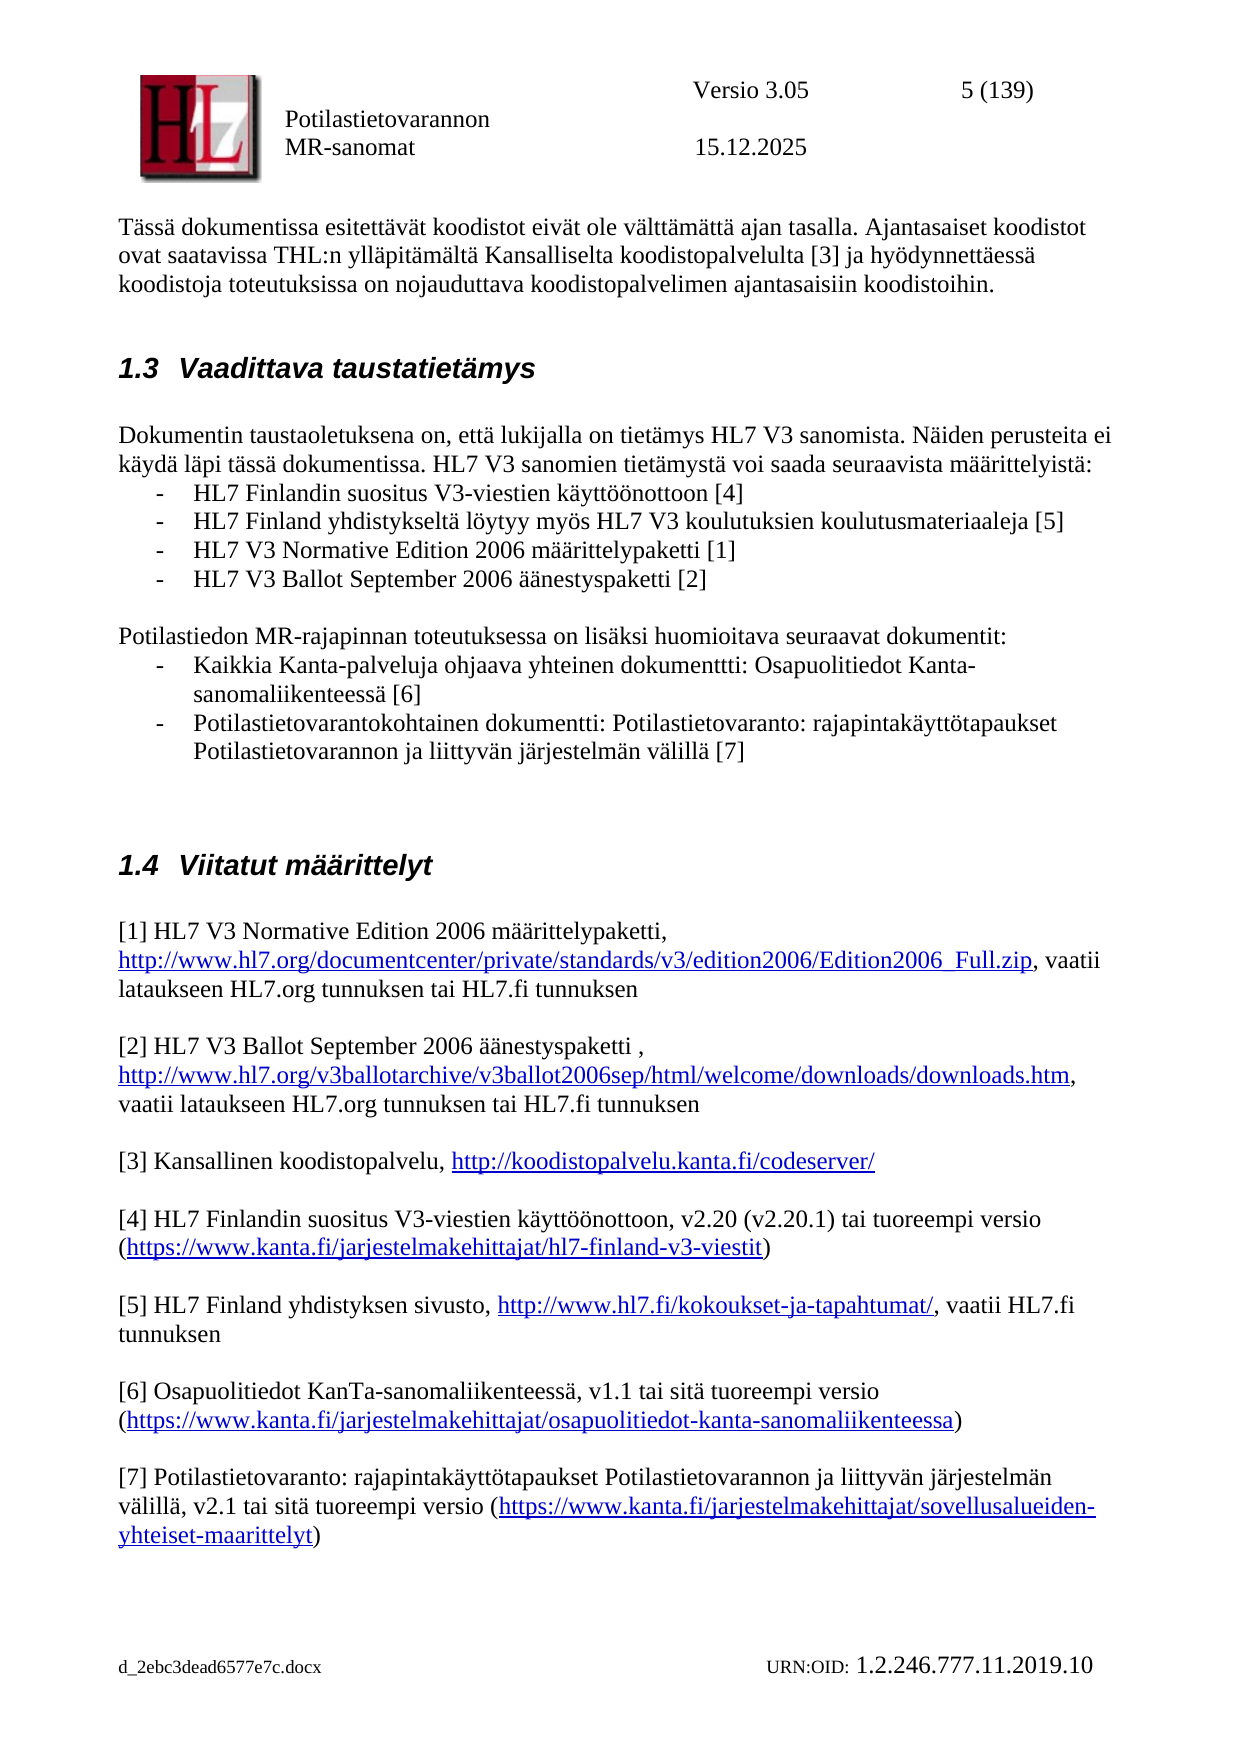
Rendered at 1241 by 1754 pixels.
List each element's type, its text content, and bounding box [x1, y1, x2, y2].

picture [140, 75, 263, 183]
text Dokumentin taustaoletuksena on, että lukijalla on tietämys HL7 V3 sanomista. Näiden perusteita ei käydä läpi tässä dokumentissa. HL7 V3 sanomien tietämystä voi saada seuraavista määrittelyistä: [118, 420, 1122, 478]
list Kaikkia Kanta-palveluja ohjaava yhteinen dokumenttti: Osapuolitiedot Kanta-sanomaliikenteessä [6] [156, 650, 1122, 708]
text [1] HL7 V3 Normative Edition 2006 määrittelypaketti, http://www.hl7.org/documentcenter/private/standards/v3/edition2006/Edition2006_Full.zip, vaatii lataukseen HL7.org tunnuksen tai HL7.fi tunnuksen [118, 916, 1122, 1002]
text [6] Osapuolitiedot KanTa-sanomaliikenteessä, v1.1 tai sitä tuoreempi versio (https://www.kanta.fi/jarjestelmakehittajat/osapuolitiedot-kanta-sanomaliikenteessa) [118, 1376, 1122, 1434]
subtitle Viitatut määrittelyt [118, 848, 1122, 881]
text Potilastiedon MR-rajapinnan toteutuksessa on lisäksi huomioitava seuraavat dokumentit: [118, 621, 1122, 650]
list HL7 V3 Normative Edition 2006 määrittelypaketti [1] [156, 535, 1122, 564]
text [3] Kansallinen koodistopalvelu, http://koodistopalvelu.kanta.fi/codeserver/ [118, 1146, 1122, 1175]
text Tässä dokumentissa esitettävät koodistot eivät ole välttämättä ajan tasalla. Ajantasaiset koodistot ovat saatavissa THL:n ylläpitämältä Kansalliselta koodistopalvelulta [3] ja hyödynnettäessä koodistoja toteutuksissa on nojauduttava koodistopalvelimen ajantasaisiin koodistoihin. [118, 212, 1122, 298]
text [2] HL7 V3 Ballot September 2006 äänestyspaketti , http://www.hl7.org/v3ballotarchive/v3ballot2006sep/html/welcome/downloads/downloads.htm, vaatii lataukseen HL7.org tunnuksen tai HL7.fi tunnuksen [118, 1031, 1122, 1117]
text [5] HL7 Finland yhdistyksen sivusto, http://www.hl7.fi/kokoukset-ja-tapahtumat/, vaatii HL7.fi tunnuksen [118, 1290, 1122, 1376]
list HL7 Finland yhdistykseltä löytyy myös HL7 V3 koulutuksien koulutusmateriaaleja [5] [156, 506, 1122, 535]
list HL7 Finlandin suositus V3-viestien käyttöönottoon [4] [156, 478, 1122, 506]
text [7] Potilastietovaranto: rajapintakäyttötapaukset Potilastietovarannon ja liittyvän järjestelmän välillä, v2.1 tai sitä tuoreempi versio (https://www.kanta.fi/jarjestelmakehittajat/sovellusalueiden-yhteiset-maarittelyt) [118, 1462, 1122, 1549]
list HL7 V3 Ballot September 2006 äänestyspaketti [2] [156, 564, 1122, 593]
list Potilastietovarantokohtainen dokumentti: Potilastietovaranto: rajapintakäyttötapaukset Potilastietovarannon ja liittyvän järjestelmän välillä [7] [156, 708, 1122, 765]
subtitle Vaadittava taustatietämys [118, 352, 1122, 385]
text [4] HL7 Finlandin suositus V3-viestien käyttöönottoon, v2.20 (v2.20.1) tai tuoreempi versio (https://www.kanta.fi/jarjestelmakehittajat/hl7-finland-v3-viestit) [118, 1204, 1122, 1261]
